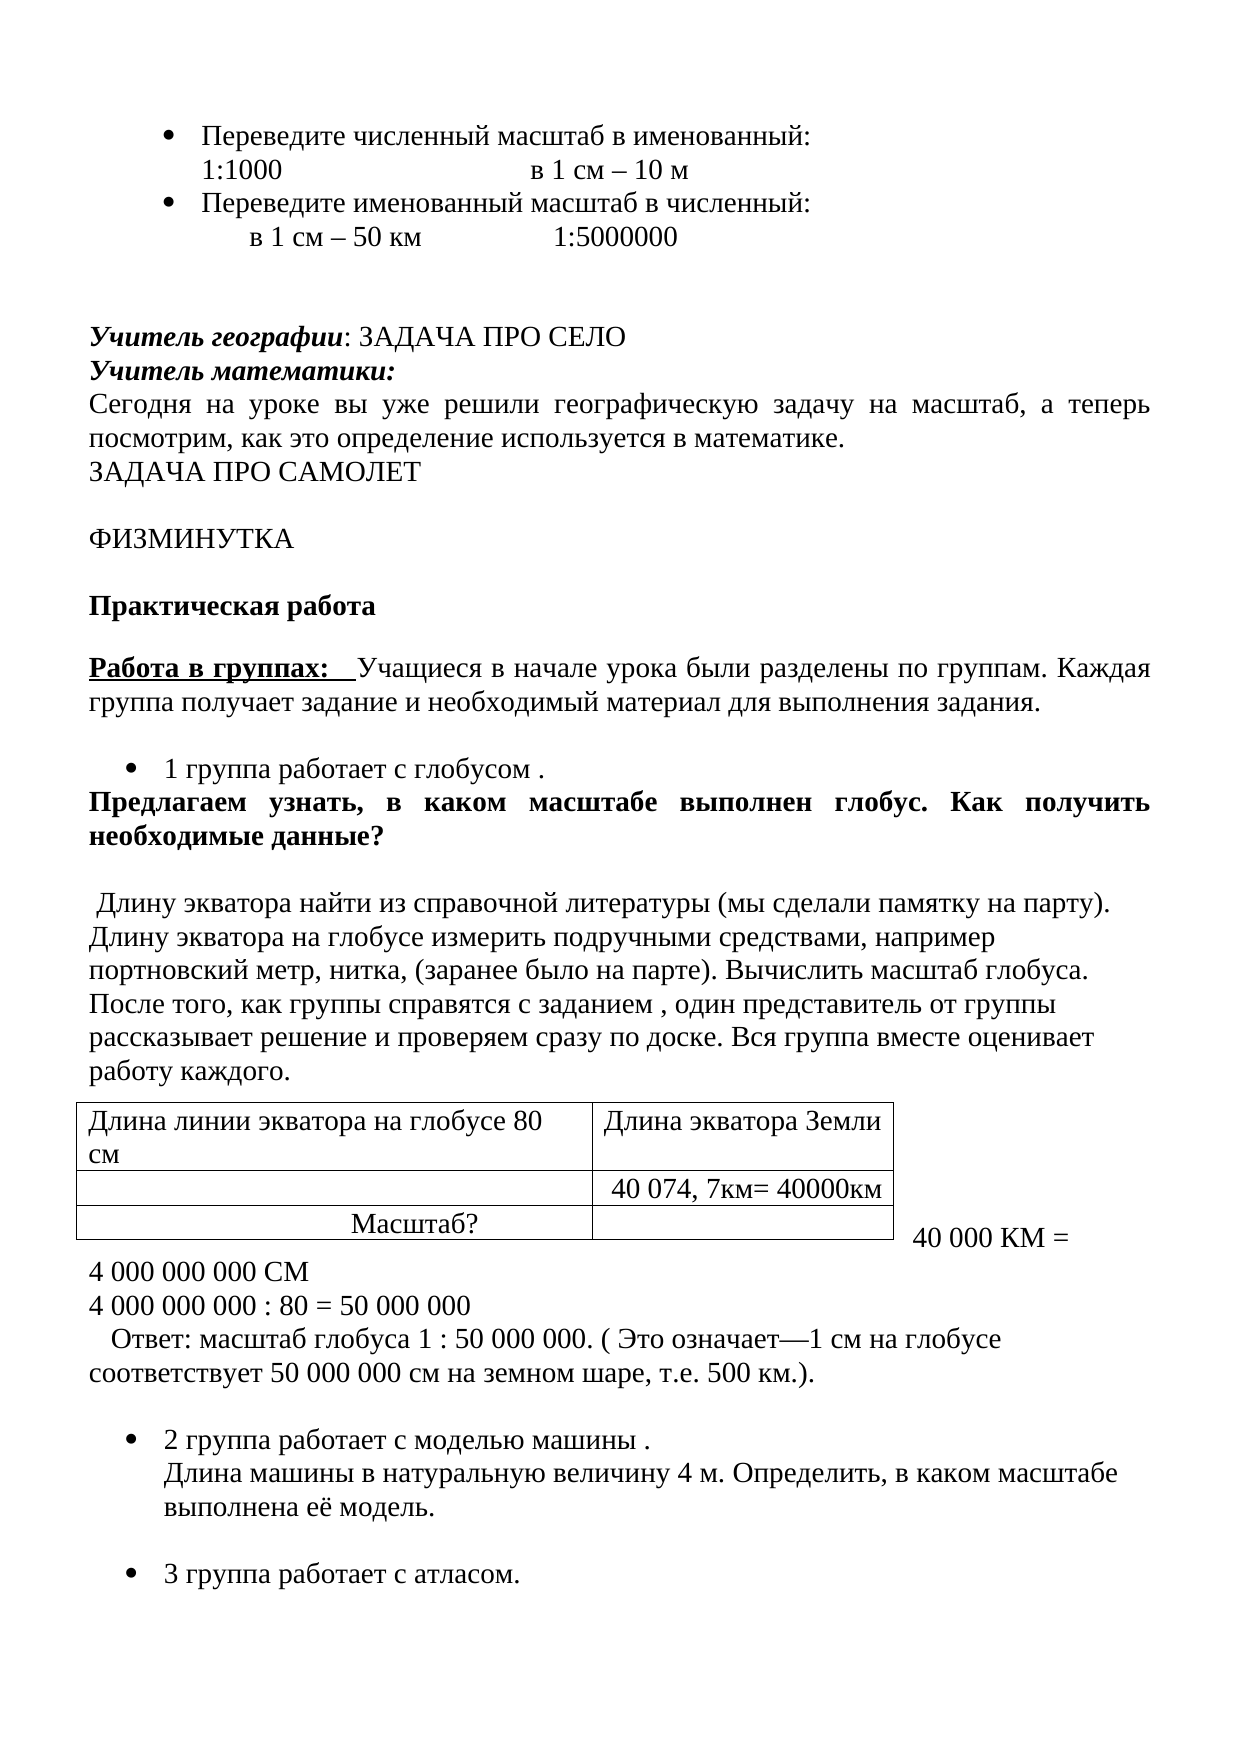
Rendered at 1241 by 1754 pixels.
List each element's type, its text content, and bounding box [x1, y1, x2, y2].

text Сегодня на уроке вы уже решили географическую задачу на масштаб, а теперь посмотрим, как это определение используется в математике. [89, 387, 1152, 454]
text ФИЗМИНУТКА [89, 521, 1152, 554]
text Учитель математики: [89, 353, 1152, 387]
list 1:1000 в 1 см – 10 м [201, 152, 1152, 185]
text Ответ: масштаб глобуса 1 : 50 000 000. ( Это означает—1 см на глобусе соответствует на земном шаре, т.е. .). [89, 1321, 1152, 1388]
table_cell Масштаб? [77, 1206, 592, 1239]
table_cell 40 074, 7км= 40000км [593, 1171, 893, 1205]
text Работа в группах: Учащиеся в начале урока были разделены по группам. Каждая группа получает задание и необходимый материал для выполнения задания. [89, 650, 1152, 717]
list 2 группа работает с моделью машины . [126, 1422, 1152, 1455]
list Переведите численный масштаб в именованный: [164, 118, 1152, 152]
table_header Длина экватора Земли [593, 1103, 893, 1170]
text Длина машины в натуральную величину 4 м. Определить, в каком масштабе выполнена её модель. [164, 1455, 1152, 1522]
text Длину экватора найти из справочной литературы (мы сделали памятку на парту). Длину экватора на глобусе измерить подручными средствами, например портновский метр, нитка, (заранее было на парте). Вычислить масштаб глобуса. После того, как группы справятся с заданием , один представитель от группы рассказывает решение и проверяем сразу по доске. Вся группа вместе оценивает работу каждого. [89, 885, 1152, 1086]
text Учитель географии: ЗАДАЧА ПРО СЕЛО [89, 319, 1152, 353]
text = [89, 1221, 1152, 1288]
text 4 000 000 000 : 80 = 50 000 000 [89, 1288, 1152, 1321]
list Переведите именованный масштаб в численный: [164, 185, 1152, 219]
table_cell [593, 1206, 893, 1239]
text ЗАДАЧА ПРО САМОЛЕТ [89, 454, 1152, 487]
table_header Длина линии экватора на глобусе [77, 1103, 592, 1170]
list 3 группа работает с атласом. [126, 1556, 1152, 1590]
text Практическая работа [89, 588, 1152, 621]
text в 1 см – 50 км 1:5000000 [89, 219, 1152, 252]
table_cell [77, 1171, 592, 1205]
list 1 группа работает с глобусом . [126, 751, 1152, 784]
text Предлагаем узнать, в каком масштабе выполнен глобус. Как получить необходимые данные? [89, 784, 1152, 852]
